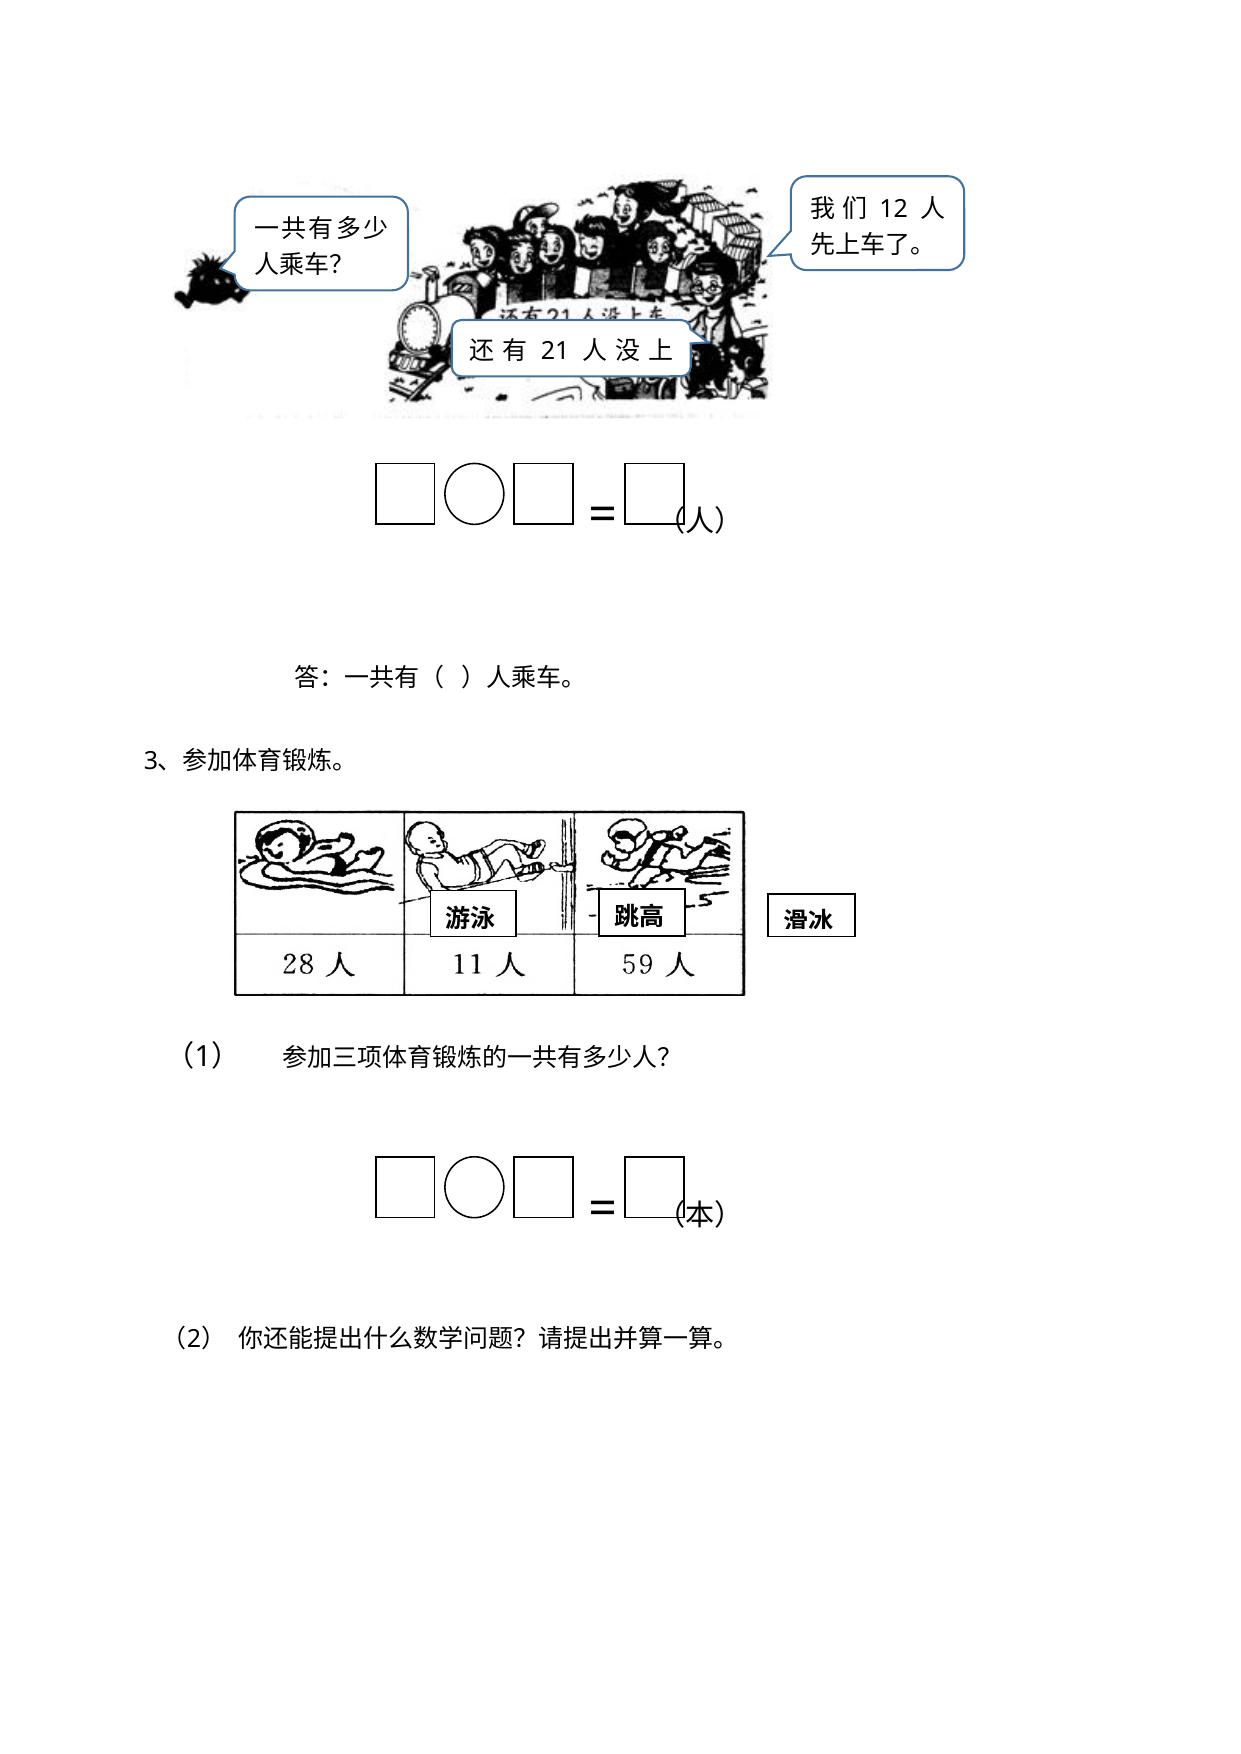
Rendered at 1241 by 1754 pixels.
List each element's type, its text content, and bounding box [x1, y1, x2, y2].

list 参加三项体育锻炼的一共有多少人？ [165, 1021, 1128, 1086]
text = （人） [107, 464, 1128, 561]
text = （本） [107, 1157, 1128, 1254]
text 3、参加体育锻炼。 [143, 726, 1128, 791]
text 答：一共有（ ）人乘车。 [107, 643, 1128, 708]
picture [172, 162, 784, 420]
list 你还能提出什么数学问题？请提出并算一算。 [162, 1304, 1128, 1369]
